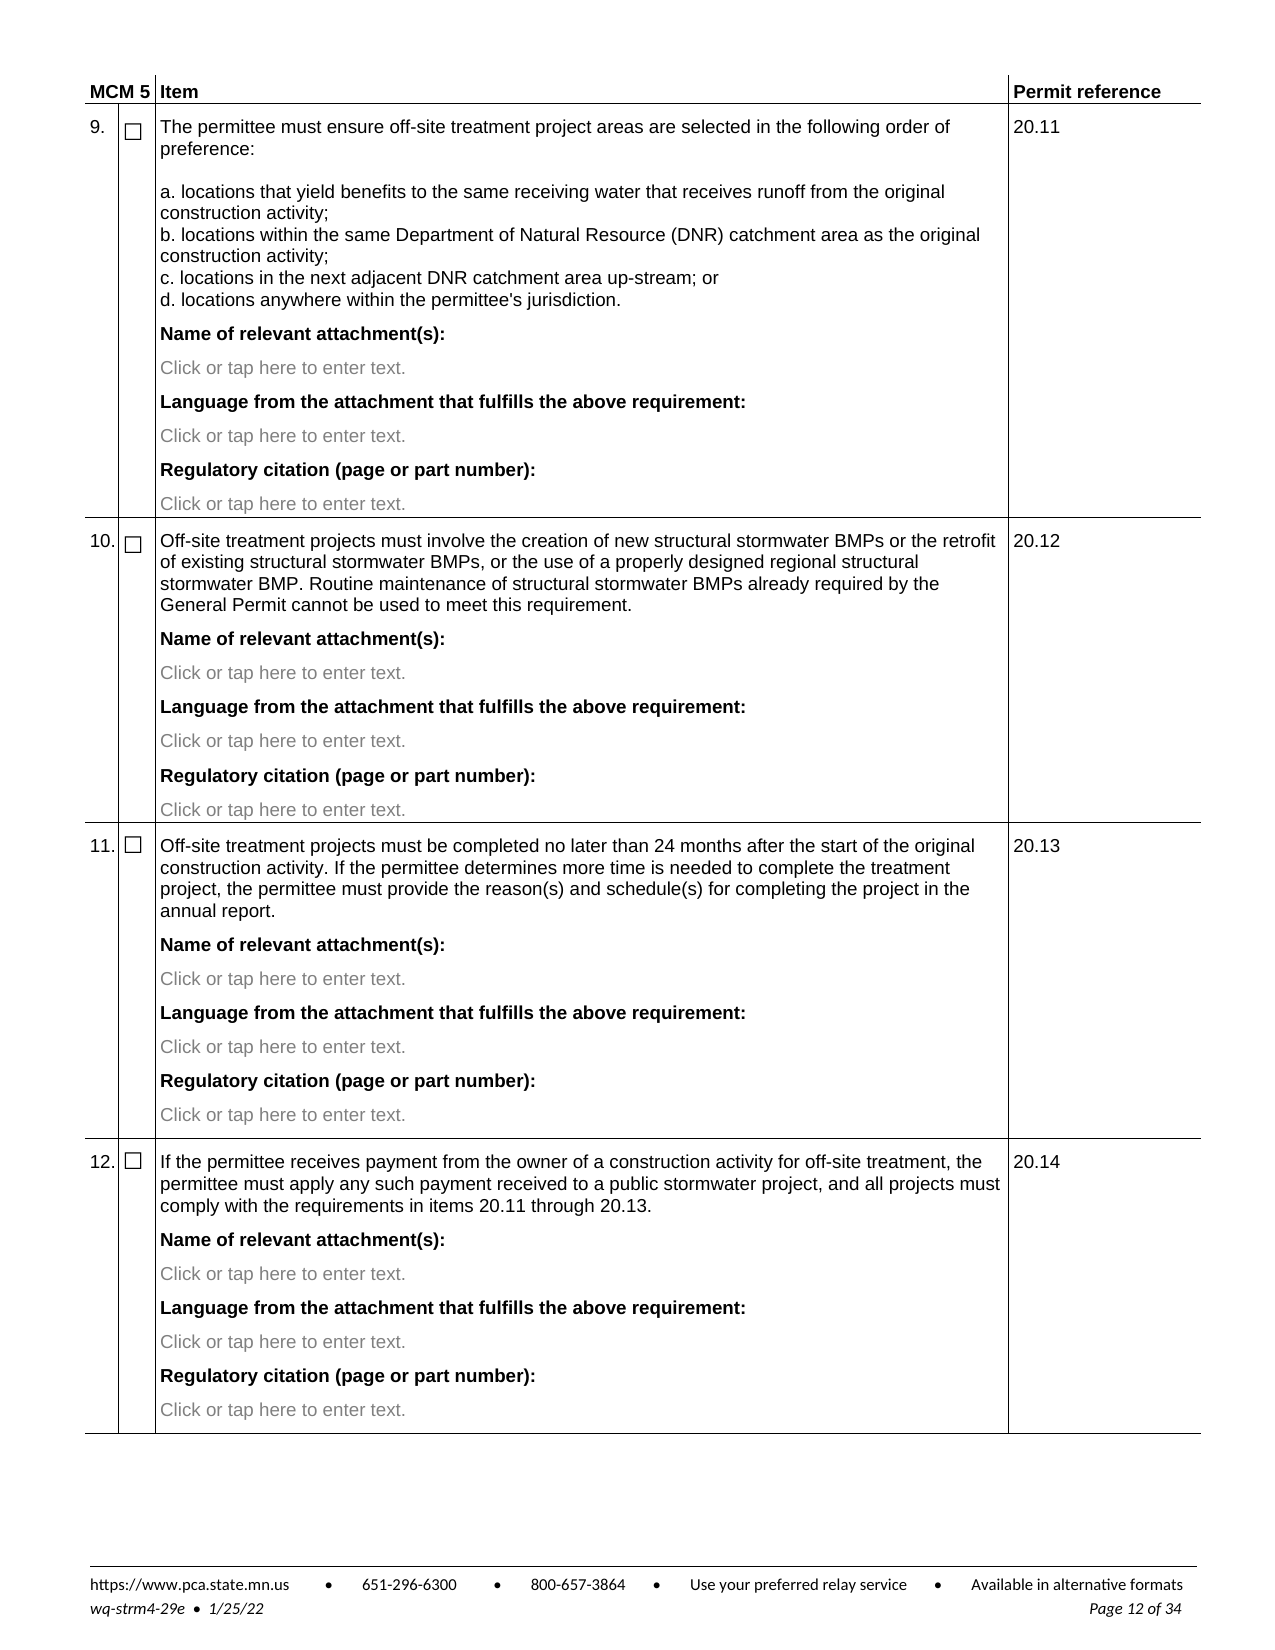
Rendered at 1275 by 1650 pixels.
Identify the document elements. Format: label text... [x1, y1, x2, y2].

table_cell [85, 823, 118, 1138]
table_cell 20.13 [1009, 823, 1201, 1138]
table_cell If the permittee receives payment from the owner of a construction activity for off-site treatment, the permittee must apply any such payment received to a public stormwater project, and all projects must comply with the requirements in items 20.11 through 20.13. Name of relevant attachment(s): Language from the attachment that fulfills the above requirement: Regulatory citation (page or part number): [156, 1139, 1008, 1433]
table_cell 20.12 [1009, 518, 1201, 822]
table_cell Off-site treatment projects must be completed no later than 24 months after the start of the original construction activity. If the permittee determines more time is needed to complete the treatment project, the permittee must provide the reason(s) and schedule(s) for completing the project in the annual report. Name of relevant attachment(s): Language from the attachment that fulfills the above requirement: Regulatory citation (page or part number): [156, 823, 1008, 1138]
table_cell 20.14 [1009, 1139, 1201, 1433]
table_cell [85, 1139, 118, 1433]
table_cell 20.11 [1009, 104, 1201, 516]
table_cell Off-site treatment projects must involve the creation of new structural stormwater BMPs or the retrofit of existing structural stormwater BMPs, or the use of a properly designed regional structural stormwater BMP. Routine maintenance of structural stormwater BMPs already required by the General Permit cannot be used to meet this requirement. Name of relevant attachment(s): Language from the attachment that fulfills the above requirement: Regulatory citation (page or part number): [156, 518, 1008, 822]
table_header Item [156, 75, 1008, 103]
table_cell The permittee must ensure off-site treatment project areas are selected in the following order of preference: a. locations that yield benefits to the same receiving water that receives runoff from the original construction activity; b. locations within the same Department of Natural Resource (DNR) catchment area as the original construction activity; c. locations in the next adjacent DNR catchment area up-stream; or d. locations anywhere within the permittee's jurisdiction. Name of relevant attachment(s): Language from the attachment that fulfills the above requirement: Regulatory citation (page or part number): [156, 104, 1008, 516]
table_cell [85, 518, 118, 822]
table_header MCM 5 [85, 75, 155, 103]
table_cell [85, 104, 118, 516]
table_header Permit reference [1009, 75, 1201, 103]
